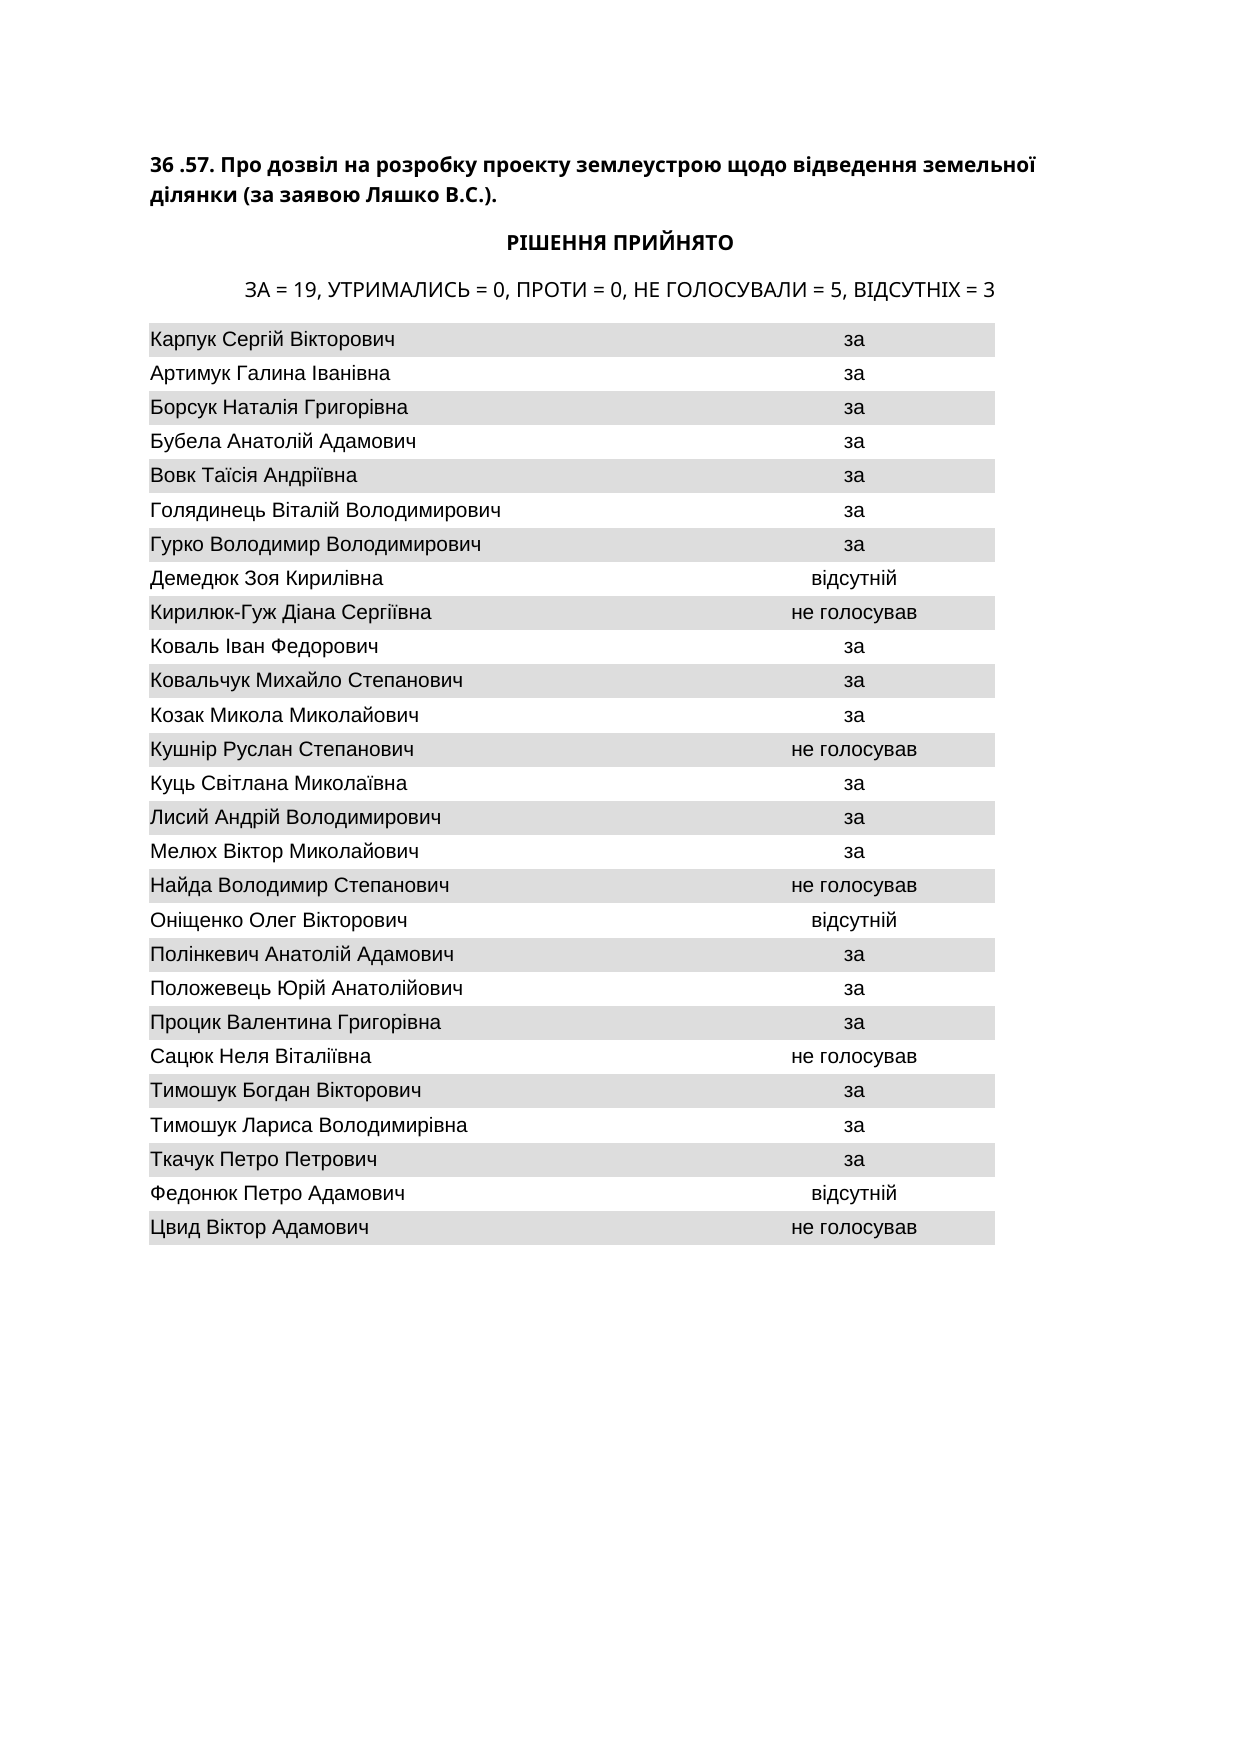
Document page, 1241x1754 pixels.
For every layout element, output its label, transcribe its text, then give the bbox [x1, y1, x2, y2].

text РІШЕННЯ ПРИЙНЯТО [150, 228, 1090, 256]
table_cell Вовк Таїсія Андріївна [149, 459, 713, 493]
table_cell за [713, 801, 995, 835]
text ЗА = 19, УТРИМАЛИСЬ = 0, ПРОТИ = 0, НЕ ГОЛОСУВАЛИ = 5, ВІДСУТНІХ = 3 [150, 275, 1090, 304]
table_cell за [713, 391, 995, 425]
table_cell за [713, 664, 995, 698]
table_cell Найда Володимир Степанович [149, 869, 713, 903]
table_cell за [713, 767, 995, 801]
table_cell Борсук Наталія Григорівна [149, 391, 713, 425]
table_cell Тимошук Богдан Вікторович [149, 1074, 713, 1108]
table_cell Коваль Іван Федорович [149, 630, 713, 664]
table_cell Тимошук Лариса Володимирівна [149, 1108, 713, 1142]
table_cell Полінкевич Анатолій Адамович [149, 938, 713, 972]
table_cell Федонюк Петро Адамович [149, 1177, 713, 1211]
table_cell Голядинець Віталій Володимирович [149, 493, 713, 527]
table_cell Положевець Юрій Анатолійович [149, 972, 713, 1006]
table_cell Лисий Андрій Володимирович [149, 801, 713, 835]
table_cell за [713, 459, 995, 493]
table_cell Артимук Галина Іванівна [149, 357, 713, 391]
table_cell Мелюх Віктор Миколайович [149, 835, 713, 869]
table_cell не голосував [713, 1040, 995, 1074]
table_cell відсутній [713, 1177, 995, 1211]
table_cell Демедюк Зоя Кирилівна [149, 562, 713, 596]
table_cell за [713, 1006, 995, 1040]
table_cell за [713, 938, 995, 972]
table_cell Сацюк Неля Віталіївна [149, 1040, 713, 1074]
table_cell за [713, 425, 995, 459]
table_cell Бубела Анатолій Адамович [149, 425, 713, 459]
table_cell за [713, 357, 995, 391]
table_cell Кирилюк-Гуж Діана Сергіївна [149, 596, 713, 630]
table_cell за [713, 698, 995, 732]
table_cell Куць Світлана Миколаївна [149, 767, 713, 801]
table_cell відсутній [713, 903, 995, 937]
table_cell за [713, 1108, 995, 1142]
table_cell Цвид Віктор Адамович [149, 1211, 713, 1245]
table_cell за [713, 1074, 995, 1108]
table_cell за [713, 972, 995, 1006]
table_cell не голосував [713, 1211, 995, 1245]
table_cell Кушнір Руслан Степанович [149, 733, 713, 767]
table_cell за [713, 493, 995, 527]
table_cell за [713, 630, 995, 664]
table_header за [713, 323, 995, 357]
table_cell не голосував [713, 869, 995, 903]
table_cell Козак Микола Миколайович [149, 698, 713, 732]
table_cell Процик Валентина Григорівна [149, 1006, 713, 1040]
text 36 .57. Про дозвіл на розробку проекту землеустрою щодо відведення земельної ділянки (за заявою Ляшко В.С.). [150, 150, 1090, 209]
table_cell за [713, 528, 995, 562]
table_cell Ткачук Петро Петрович [149, 1143, 713, 1177]
table_header Карпук Сергій Вікторович [149, 323, 713, 357]
table_cell не голосував [713, 733, 995, 767]
table_cell за [713, 1143, 995, 1177]
table_cell Оніщенко Олег Вікторович [149, 903, 713, 937]
table_cell відсутній [713, 562, 995, 596]
table_cell Гурко Володимир Володимирович [149, 528, 713, 562]
table_cell не голосував [713, 596, 995, 630]
table_cell Ковальчук Михайло Степанович [149, 664, 713, 698]
table_cell за [713, 835, 995, 869]
